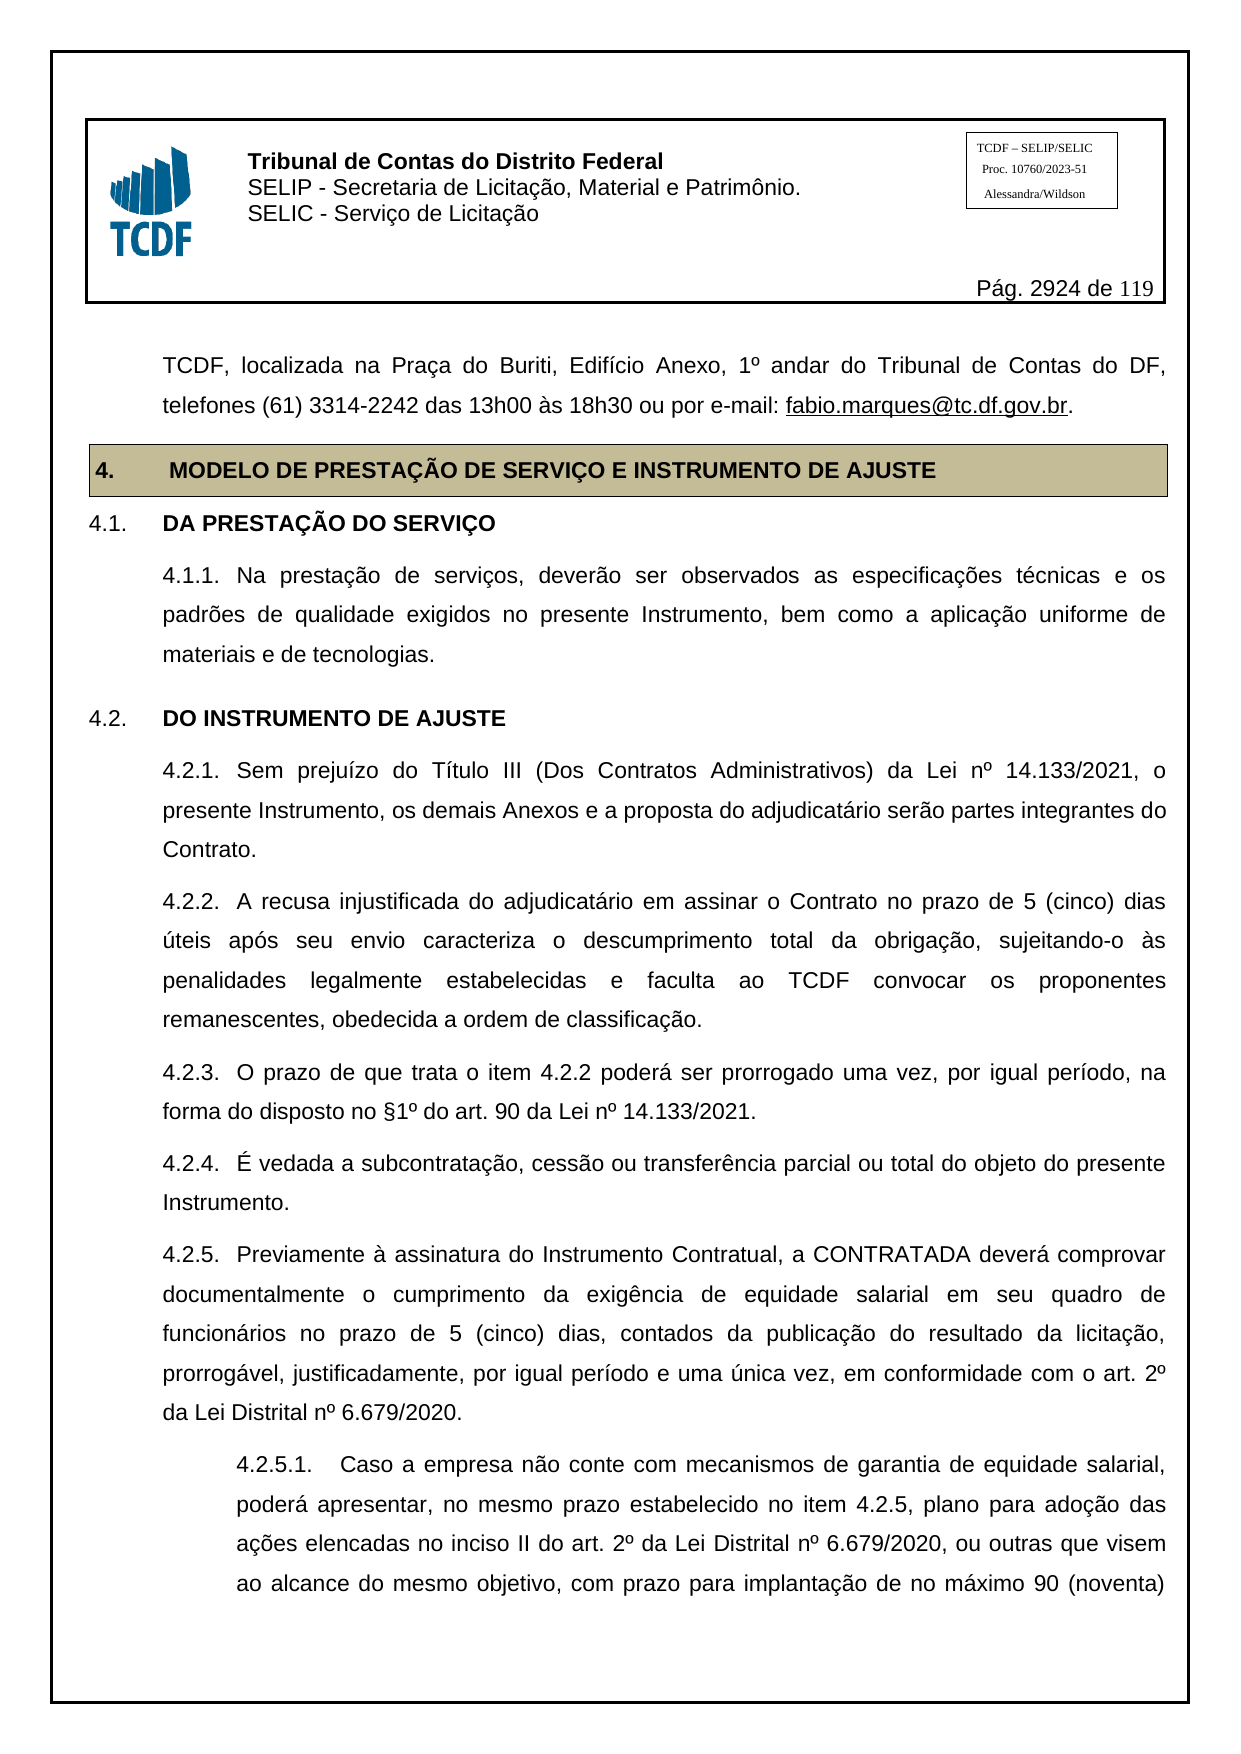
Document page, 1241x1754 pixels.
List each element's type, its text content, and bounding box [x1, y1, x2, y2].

list Na prestação de serviços, deverão ser observados as especificações técnicas e os padrões de qualidade exigidos no presente Instrumento, bem como a aplicação uniforme de materiais e de tecnologias. [162, 562, 1167, 667]
list É vedada a subcontratação, cessão ou transferência parcial ou total do objeto do presente Instrumento. [162, 1150, 1167, 1216]
list Sem prejuízo do Título III (Dos Contratos Administrativos) da Lei nº 14.133/2021, o presente Instrumento, os demais Anexos e a proposta do adjudicatário serão partes integrantes do Contrato. [162, 757, 1167, 862]
list DA PRESTAÇÃO DO SERVIÇO [89, 510, 1167, 536]
list Previamente à assinatura do Instrumento Contratual, a CONTRATADA deverá comprovar documentalmente o cumprimento da exigência de equidade salarial em seu quadro de funcionários no prazo de 5 (cinco) dias, contados da publicação do resultado da licitação, prorrogável, justificadamente, por igual período e uma única vez, em conformidade com o art. 2º da Lei Distrital nº 6.679/2020. [162, 1241, 1167, 1426]
list A recusa injustificada do adjudicatário em assinar o Contrato no prazo de 5 (cinco) dias úteis após seu envio caracteriza o descumprimento total da obrigação, sujeitando-o às penalidades legalmente estabelecidas e faculta ao TCDF convocar os proponentes remanescentes, obedecida a ordem de classificação. [162, 888, 1167, 1033]
list DO INSTRUMENTO DE AJUSTE [89, 705, 1167, 731]
picture [95, 143, 206, 259]
table_header MODELO DE PRESTAÇÃO DE SERVIÇO E INSTRUMENTO DE AJUSTE [90, 445, 1167, 496]
list O prazo de que trata o item 4.2.2 poderá ser prorrogado uma vez, por igual período, na forma do disposto no §1º do art. 90 da Lei nº 14.133/2021. [162, 1058, 1167, 1124]
